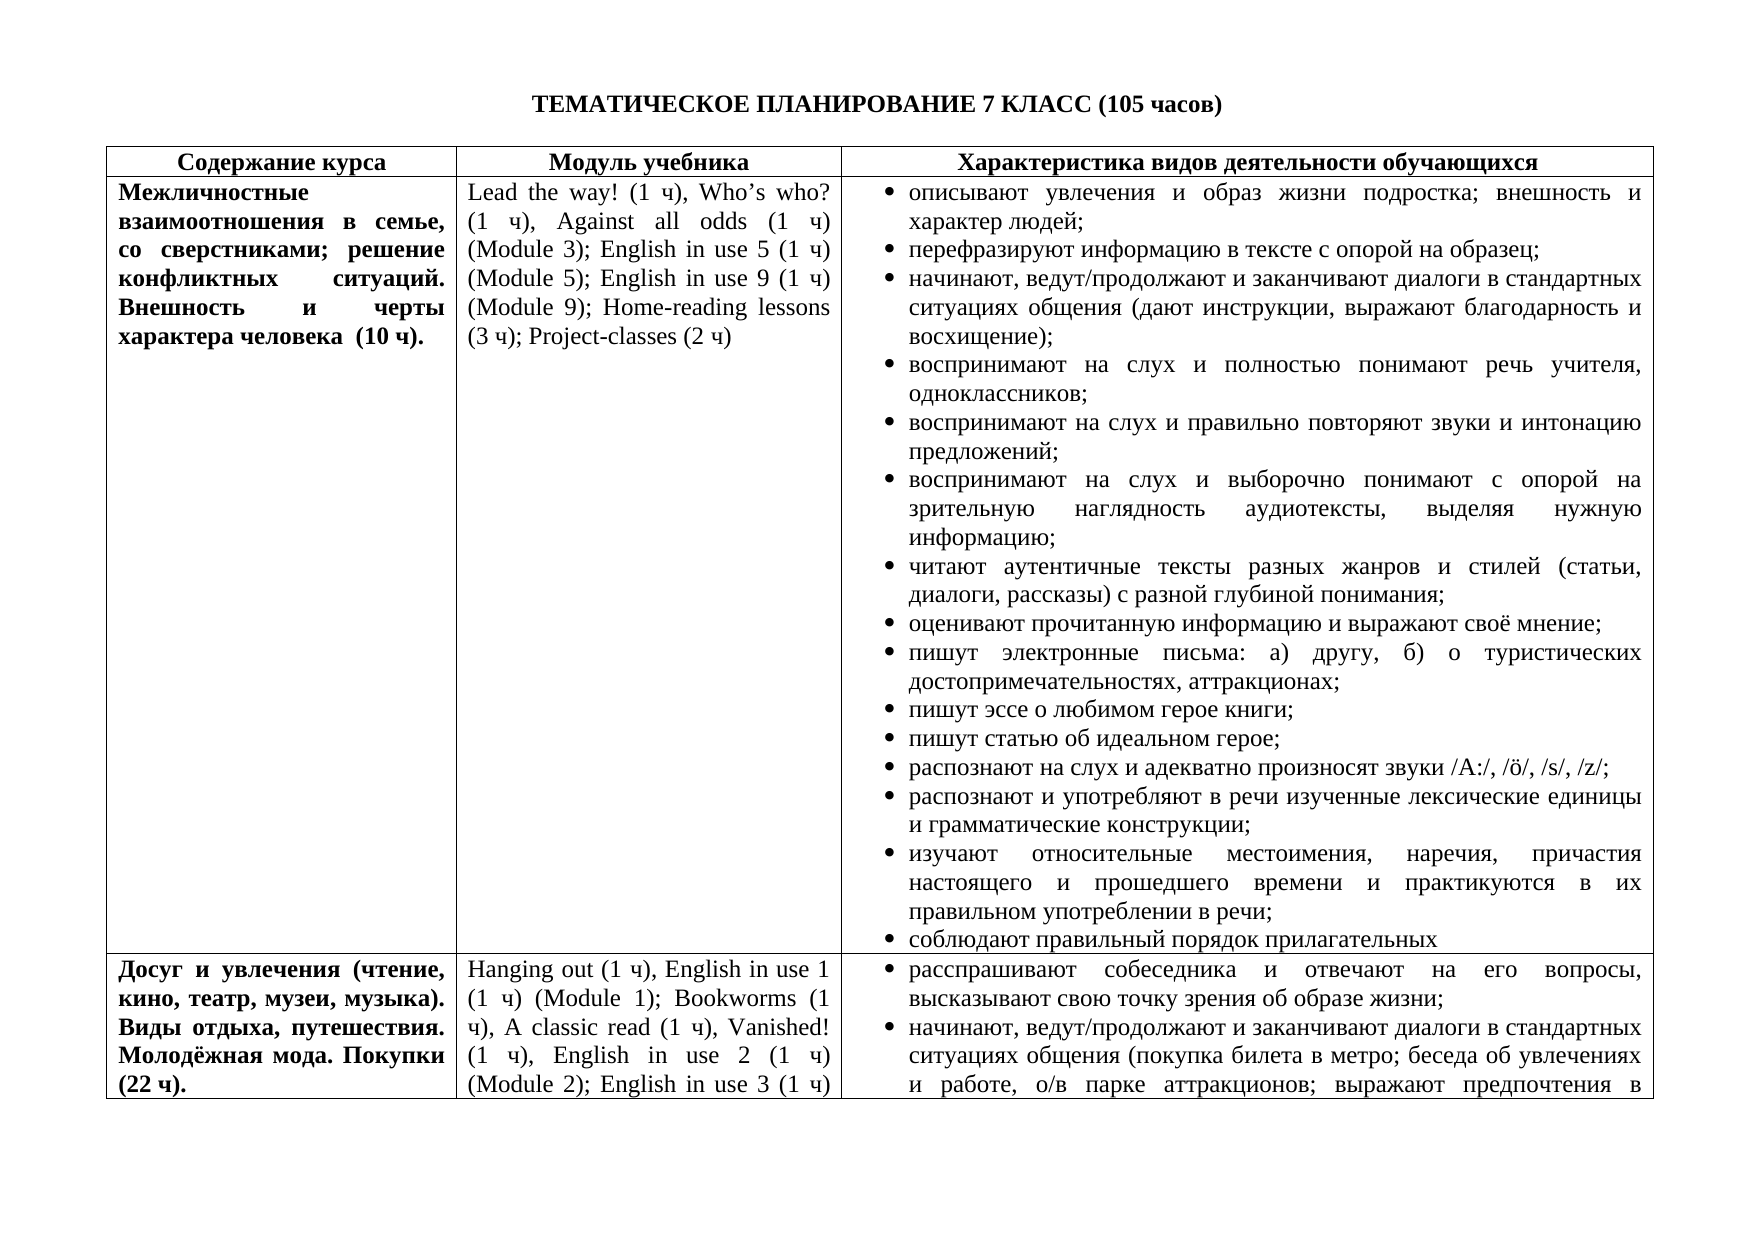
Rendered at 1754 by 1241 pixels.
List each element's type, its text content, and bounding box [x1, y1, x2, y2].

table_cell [457, 954, 841, 1098]
table_header Характеристика видов деятельности обучающихся [842, 147, 1653, 176]
table_header Модуль учебника [457, 147, 841, 176]
table_header Содержание курса [107, 147, 456, 176]
table_cell Lead the way! (1 ч), Who’s who? (1 ч), Against all odds (1 ч) (Module 3); English in use 5 (1 ч) (Module 5); English in use 9 (1 ч) (Module 9); Home-reading lessons (3 ч); Project-classes (2 ч) [457, 177, 841, 953]
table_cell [842, 954, 1653, 1098]
table_cell Межличностные взаимоотношения в семье, со сверстниками; решение конфликтных ситуаций. Внешность и черты характера человека (10 ч). [107, 177, 456, 953]
subtitle ТЕМАТИЧЕСКОЕ ПЛАНИРОВАНИЕ 7 КЛАСС (105 часов) [118, 89, 1636, 117]
table_cell описывают увлечения и образ жизни подростка; внешность и характер людей; перефразируют информацию в тексте с опорой на образец; начинают, ведут/продолжают и заканчивают диалоги в стандартных ситуациях общения (дают инструкции, выражают благодарность и восхищение); воспринимают на слух и полностью понимают речь учителя, одноклассников; воспринимают на слух и правильно повторяют звуки и интонацию предложений; воспринимают на слух и выборочно понимают с опорой на зрительную наглядность аудиотексты, выделяя нужную информацию; читают аутентичные тексты разных жанров и стилей (статьи, диалоги, рассказы) с разной глубиной понимания; оценивают прочитанную информацию и выражают своё мнение; пишут электронные письма: а) другу, б) о туристических достопримечательностях, аттракционах; пишут эссе о любимом герое книги; пишут статью об идеальном герое; распознают на слух и адекватно произносят звуки /A:/, /ö/, /s/, /z/; распознают и употребляют в речи изученные лексические единицы и грамматические конструкции; изучают относительные местоимения, наречия, причастия настоящего и прошедшего времени и практикуются в их правильном употреблении в речи; соблюдают правильный порядок прилагательных [842, 177, 1653, 953]
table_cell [107, 954, 456, 1098]
